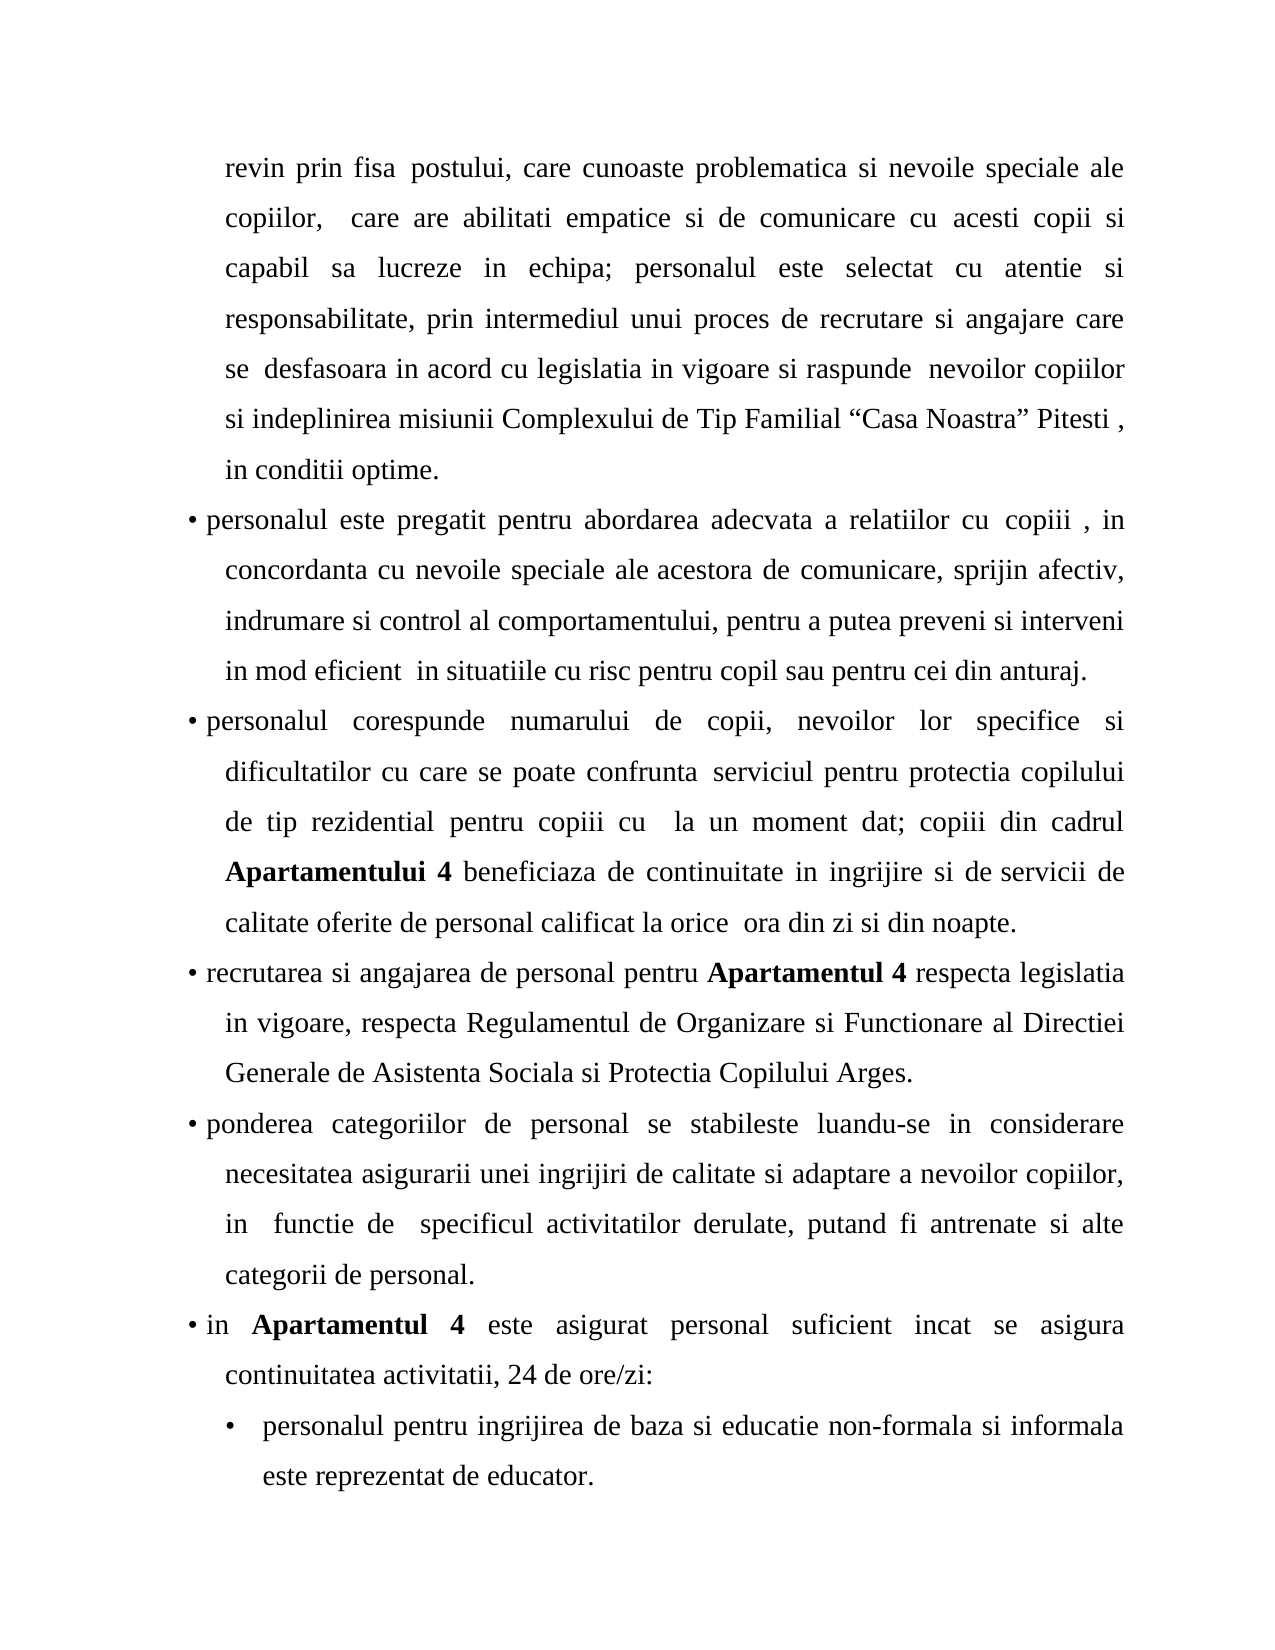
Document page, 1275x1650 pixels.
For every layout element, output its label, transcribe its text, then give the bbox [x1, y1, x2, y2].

list personalul este pregatit pentru abordarea adecvata a relatiilor cu copiii , in concordanta cu nevoile speciale ale acestora de comunicare, sprijin afectiv, indrumare si control al comportamentului, pentru a putea preveni si interveni in mod eficient in situatiile cu risc pentru copil sau pentru cei din anturaj. [187, 502, 1125, 687]
list ponderea categoriilor de personal se stabileste luandu-se in considerare necesitatea asigurarii unei ingrijiri de calitate si adaptare a nevoilor copiilor, in functie de specificul activitatilor derulate, putand fi antrenate si alte categorii de personal. [187, 1106, 1125, 1290]
list personalul pentru ingrijirea de baza si educatie non-formala si informala este reprezentat de educator. [225, 1408, 1125, 1492]
list personalul corespunde numarului de copii, nevoilor lor specifice si dificultatilor cu care se poate confrunta serviciul pentru protectia copilului de tip rezidential pentru copiii cu la un moment dat; copiii din cadrul Apartamentului 4 beneficiaza de continuitate in ingrijire si de servicii de calitate oferite de personal calificat la orice ora din zi si din noapte. [187, 703, 1125, 938]
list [187, 150, 1125, 485]
list recrutarea si angajarea de personal pentru Apartamentul 4 respecta legislatia in vigoare, respecta Regulamentul de Organizare si Functionare al Directiei Generale de Asistenta Sociala si Protectia Copilului Arges. [187, 955, 1125, 1089]
list in Apartamentul 4 este asigurat personal suficient incat se asigura continuitatea activitatii, 24 de ore/zi: [187, 1307, 1125, 1391]
